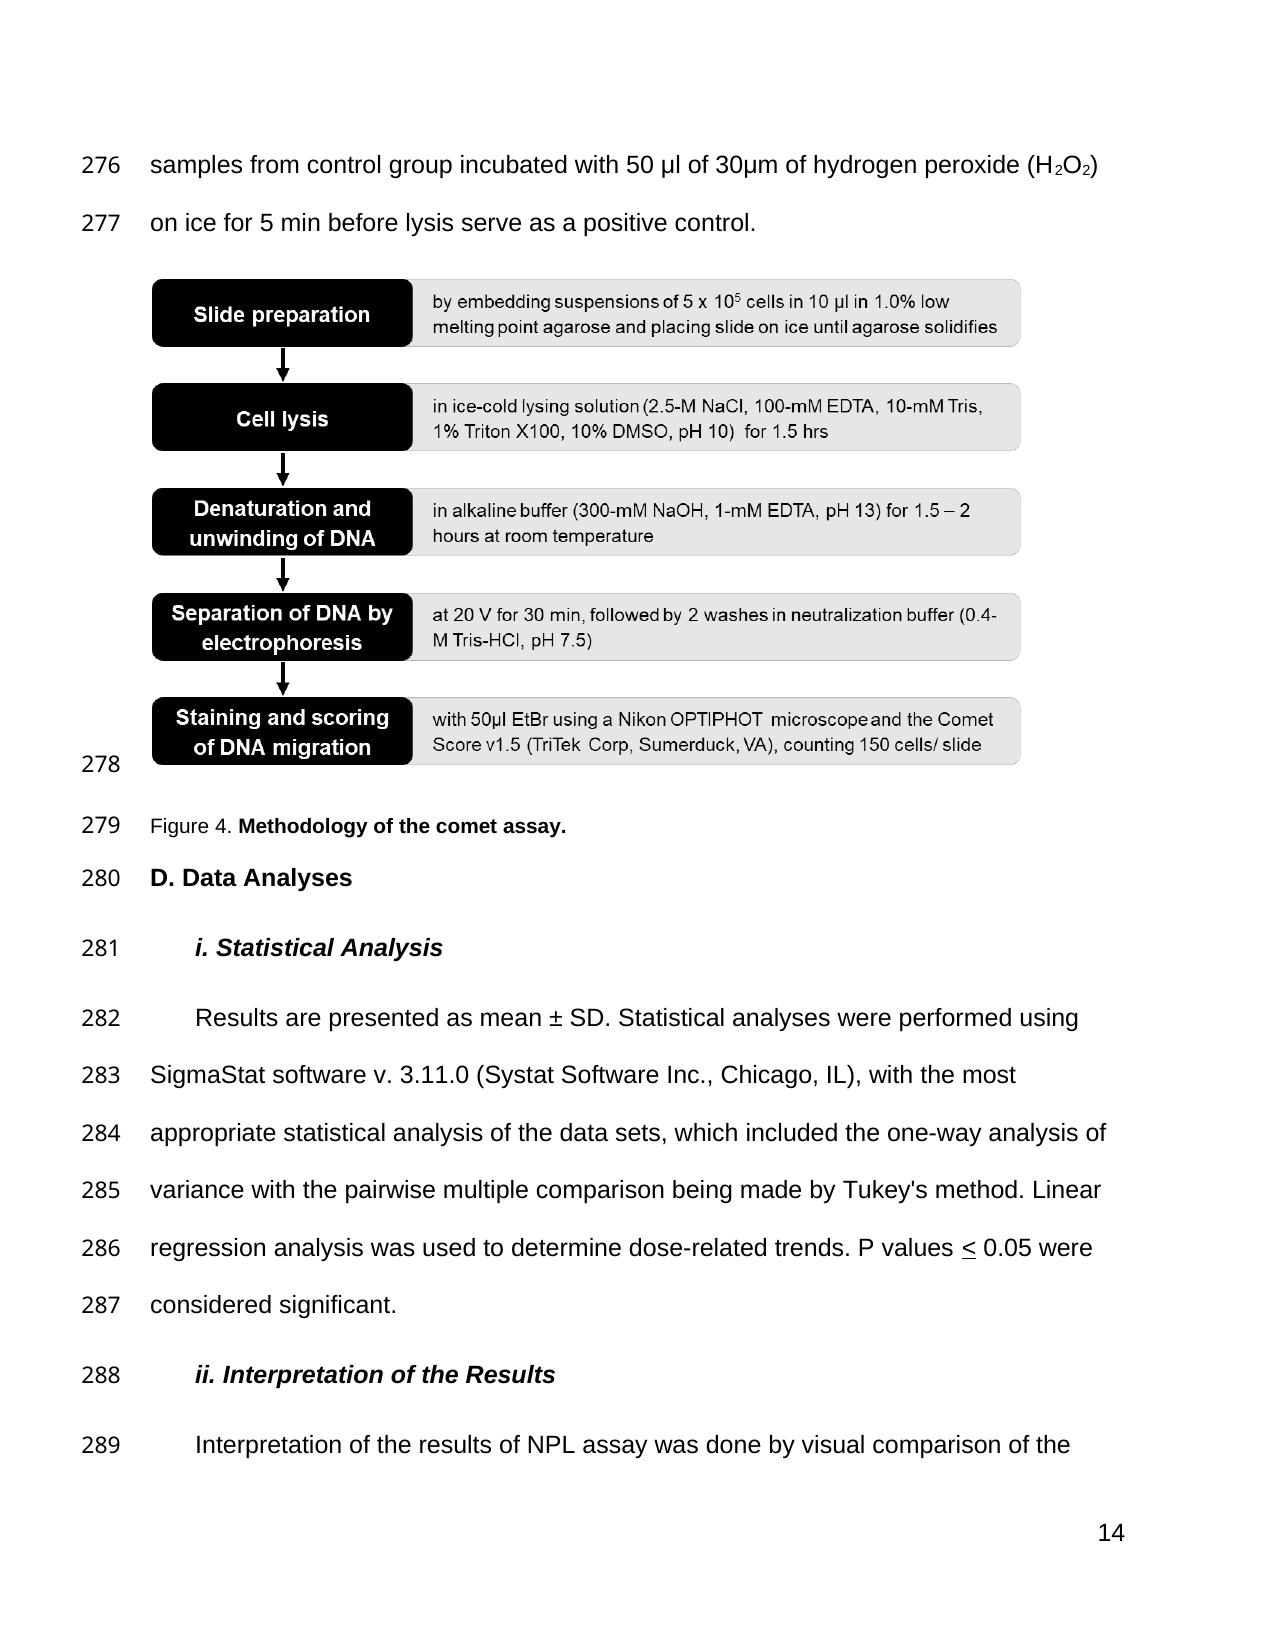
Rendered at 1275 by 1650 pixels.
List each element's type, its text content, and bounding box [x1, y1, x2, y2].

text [150, 150, 1125, 236]
subtitle ii. Interpretation of the Results [150, 1360, 1125, 1389]
picture [150, 277, 1022, 773]
text Results are presented as mean ± SD. Statistical analyses were performed using SigmaStat software v. 3.11.0 (Systat Software Inc., Chicago, IL), with the most appropriate statistical analysis of the data sets, which included the one-way analysis of variance with the pairwise multiple comparison being made by Tukey's method. Linear regression analysis was used to determine dose-related trends. P values < 0.05 were considered significant. [150, 1003, 1125, 1319]
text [150, 1430, 1125, 1459]
subtitle D. Data Analyses [150, 863, 1125, 891]
subtitle i. Statistical Analysis [150, 933, 1125, 961]
text Figure 4. Methodology of the comet assay. [150, 814, 1125, 838]
